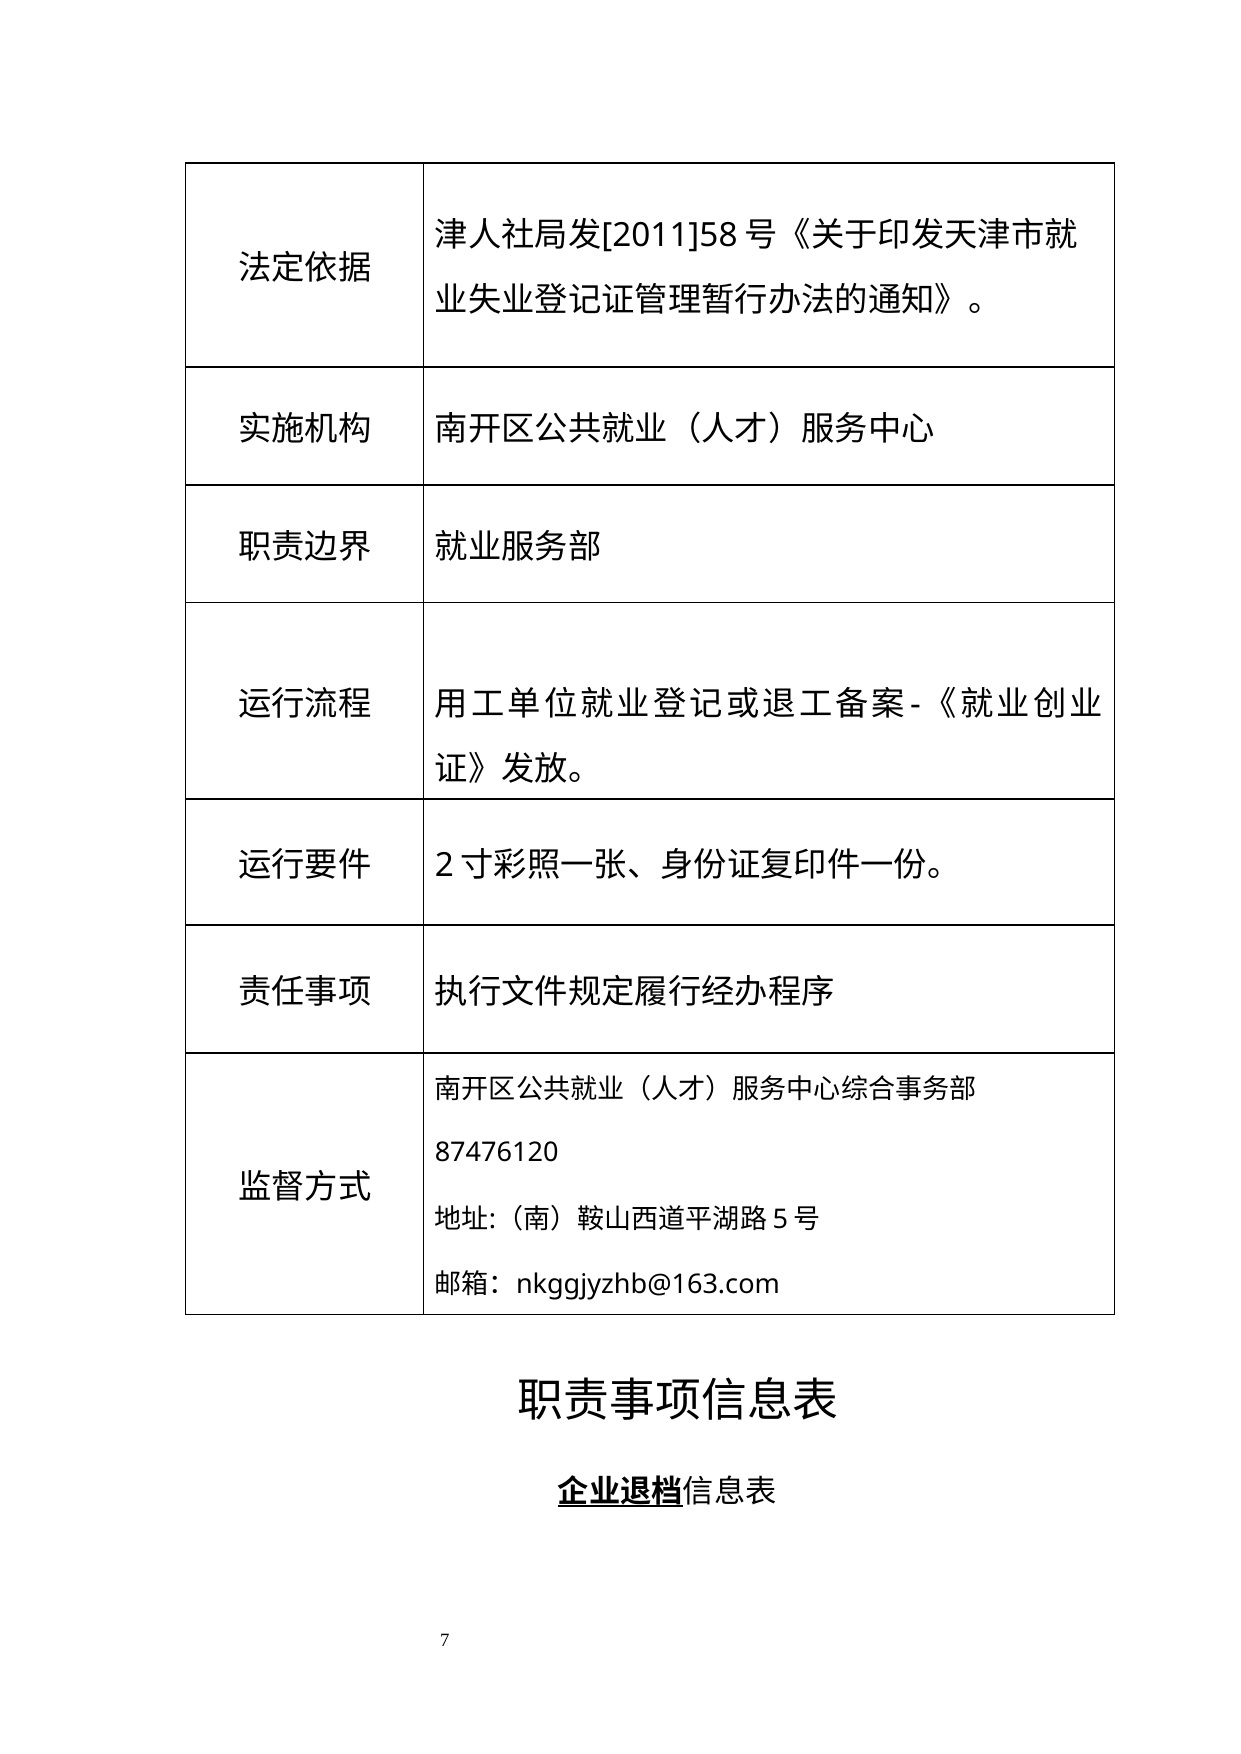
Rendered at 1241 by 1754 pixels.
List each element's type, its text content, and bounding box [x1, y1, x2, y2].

table_header 职责事项信息表 [186, 1348, 1188, 1445]
table_cell 津人社局发[2011]58号《关于印发天津市就业失业登记证管理暂行办法的通知》。 [424, 164, 1114, 366]
table_cell 实施机构 [186, 368, 423, 484]
table_cell 责任事项 [186, 926, 423, 1052]
table_cell 南开区公共就业（人才）服务中心综合事务部 87476120 地址:（南）鞍山西道平湖路5号 邮箱：nkggjyzhb@163.com [424, 1054, 1114, 1314]
table_cell 用工单位就业登记或退工备案-《就业创业证》发放。 [424, 603, 1114, 798]
table_cell 企业退档信息表 [186, 1445, 1188, 1532]
table_cell 就业服务部 [424, 486, 1114, 602]
table_cell 法定依据 [186, 164, 423, 366]
table_cell 监督方式 [186, 1054, 423, 1314]
table_cell 南开区公共就业（人才）服务中心 [424, 368, 1114, 484]
table_cell 2寸彩照一张、身份证复印件一份。 [424, 800, 1114, 924]
table_cell 执行文件规定履行经办程序 [424, 926, 1114, 1052]
table_cell 运行要件 [186, 800, 423, 924]
table_cell 职责边界 [186, 486, 423, 602]
table_cell 运行流程 [186, 603, 423, 798]
